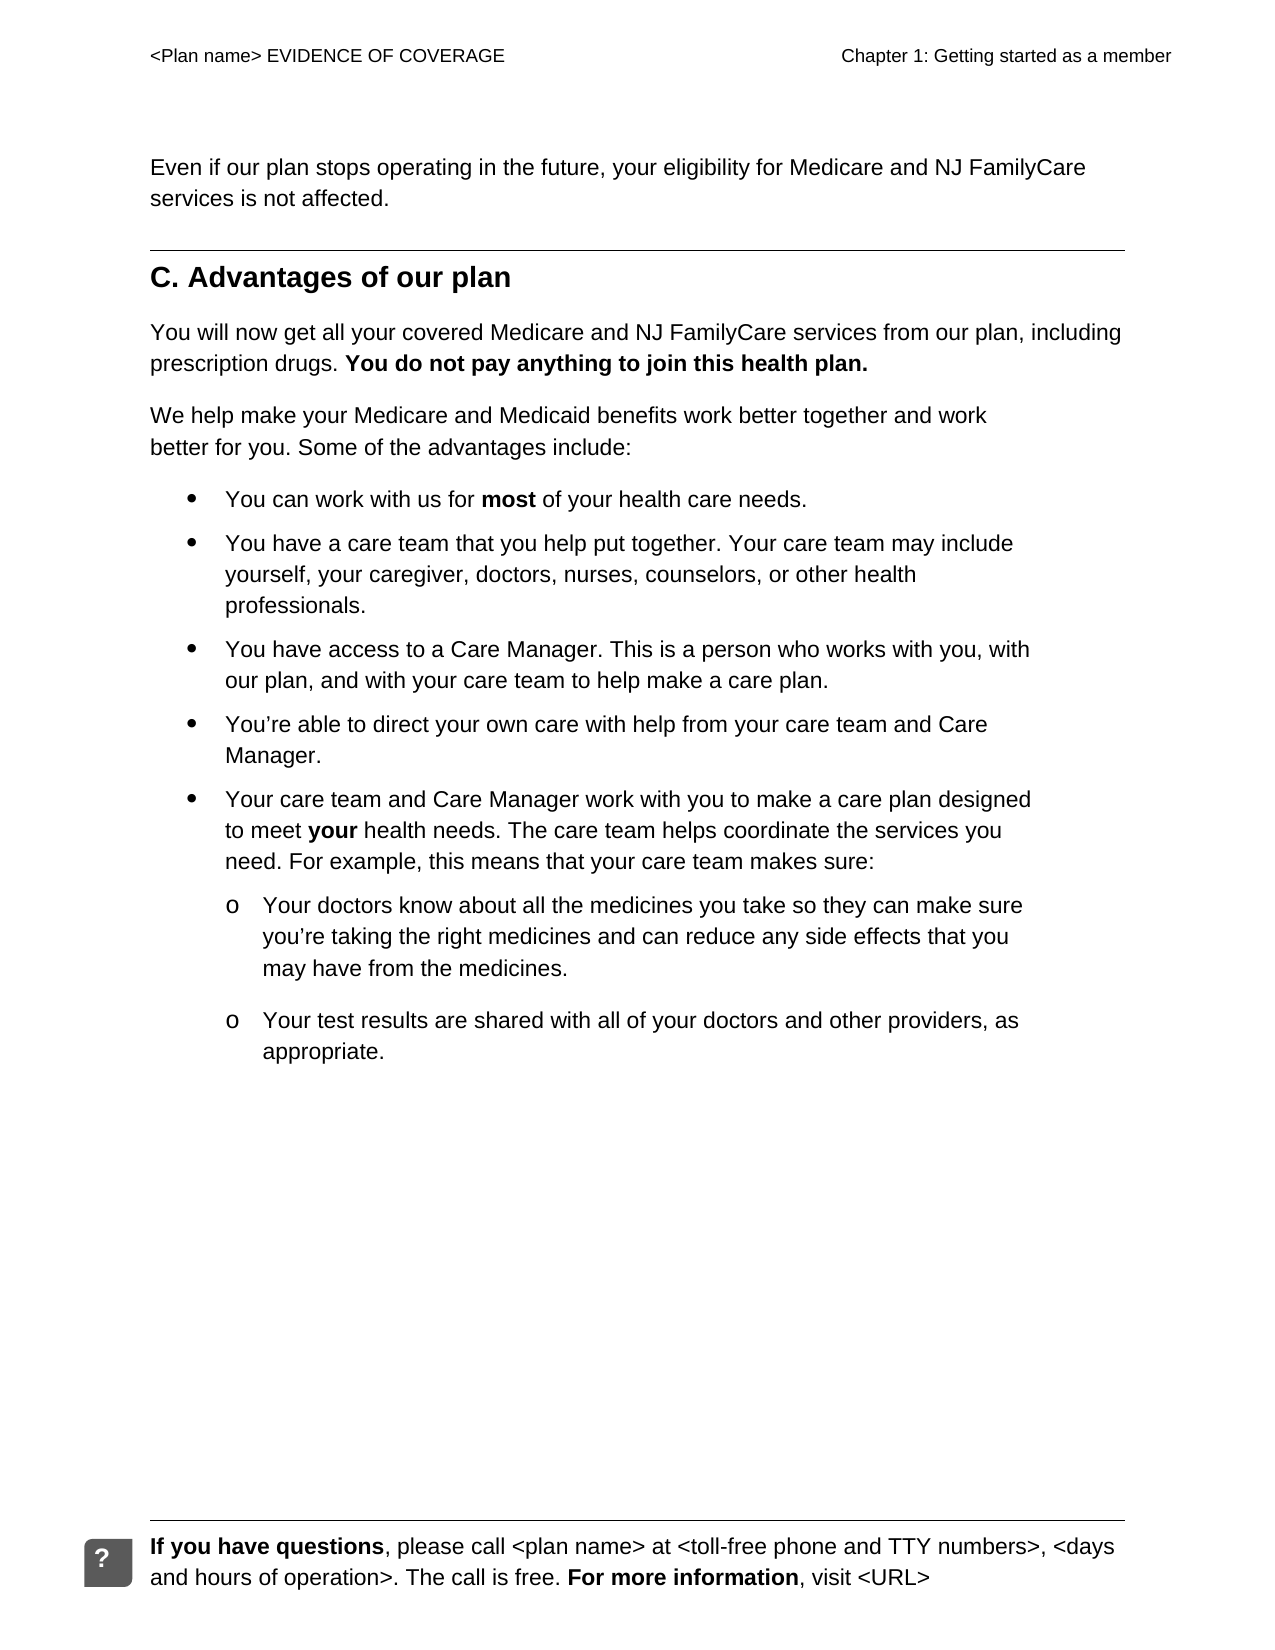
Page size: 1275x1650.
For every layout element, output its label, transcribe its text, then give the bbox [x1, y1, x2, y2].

list You’re able to direct your own care with help from your care team and Care Manager. [187, 707, 1050, 770]
list You can work with us for most of your health care needs. [187, 482, 1050, 513]
text Even if our plan stops operating in the future, your eligibility for Medicare and NJ FamilyCare services is not affected. [150, 150, 1125, 212]
list Your test results are shared with all of your doctors and other providers, as appropriate. [225, 1003, 1050, 1066]
text You will now get all your covered Medicare and NJ FamilyCare services from our plan, including prescription drugs. You do not pay anything to join this health plan. [150, 316, 1125, 378]
text We help make your Medicare and Medicaid benefits work better together and work better for you. Some of the advantages include: [150, 399, 1050, 461]
list You have access to a Care Manager. This is a person who works with you, with our plan, and with your care team to help make a care plan. [187, 632, 1050, 695]
list Your care team and Care Manager work with you to make a care plan designed to meet your health needs. The care team helps coordinate the services you need. For example, this means that your care team makes sure: [187, 782, 1050, 876]
list Your doctors know about all the medicines you take so they can make sure you’re taking the right medicines and can reduce any side effects that you may have from the medicines. [225, 888, 1050, 982]
list You have a care team that you help put together. Your care team may include yourself, your caregiver, doctors, nurses, counselors, or other health professionals. [187, 526, 1050, 620]
subtitle Advantages of our plan [150, 251, 1125, 295]
